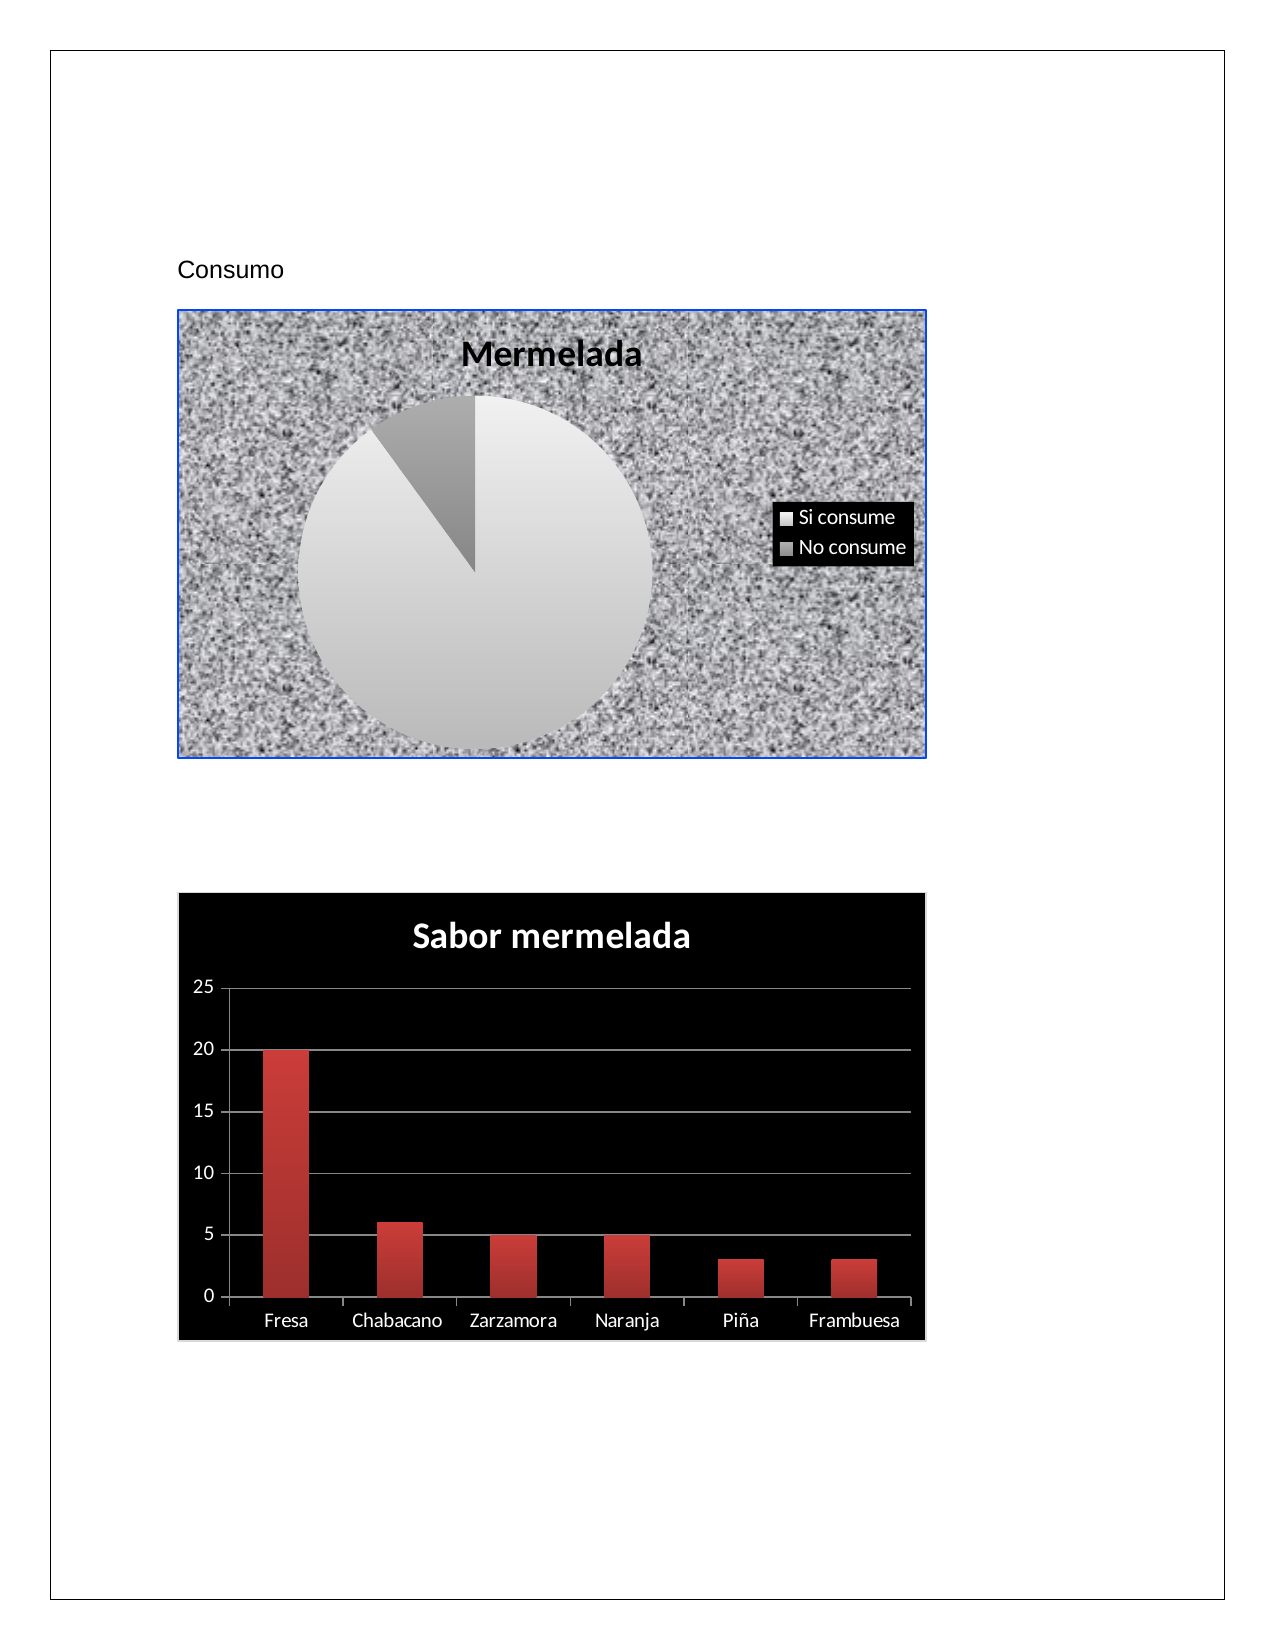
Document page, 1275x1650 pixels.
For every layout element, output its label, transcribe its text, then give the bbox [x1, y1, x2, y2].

text Consumo [177, 255, 1098, 284]
picture [179, 311, 925, 757]
